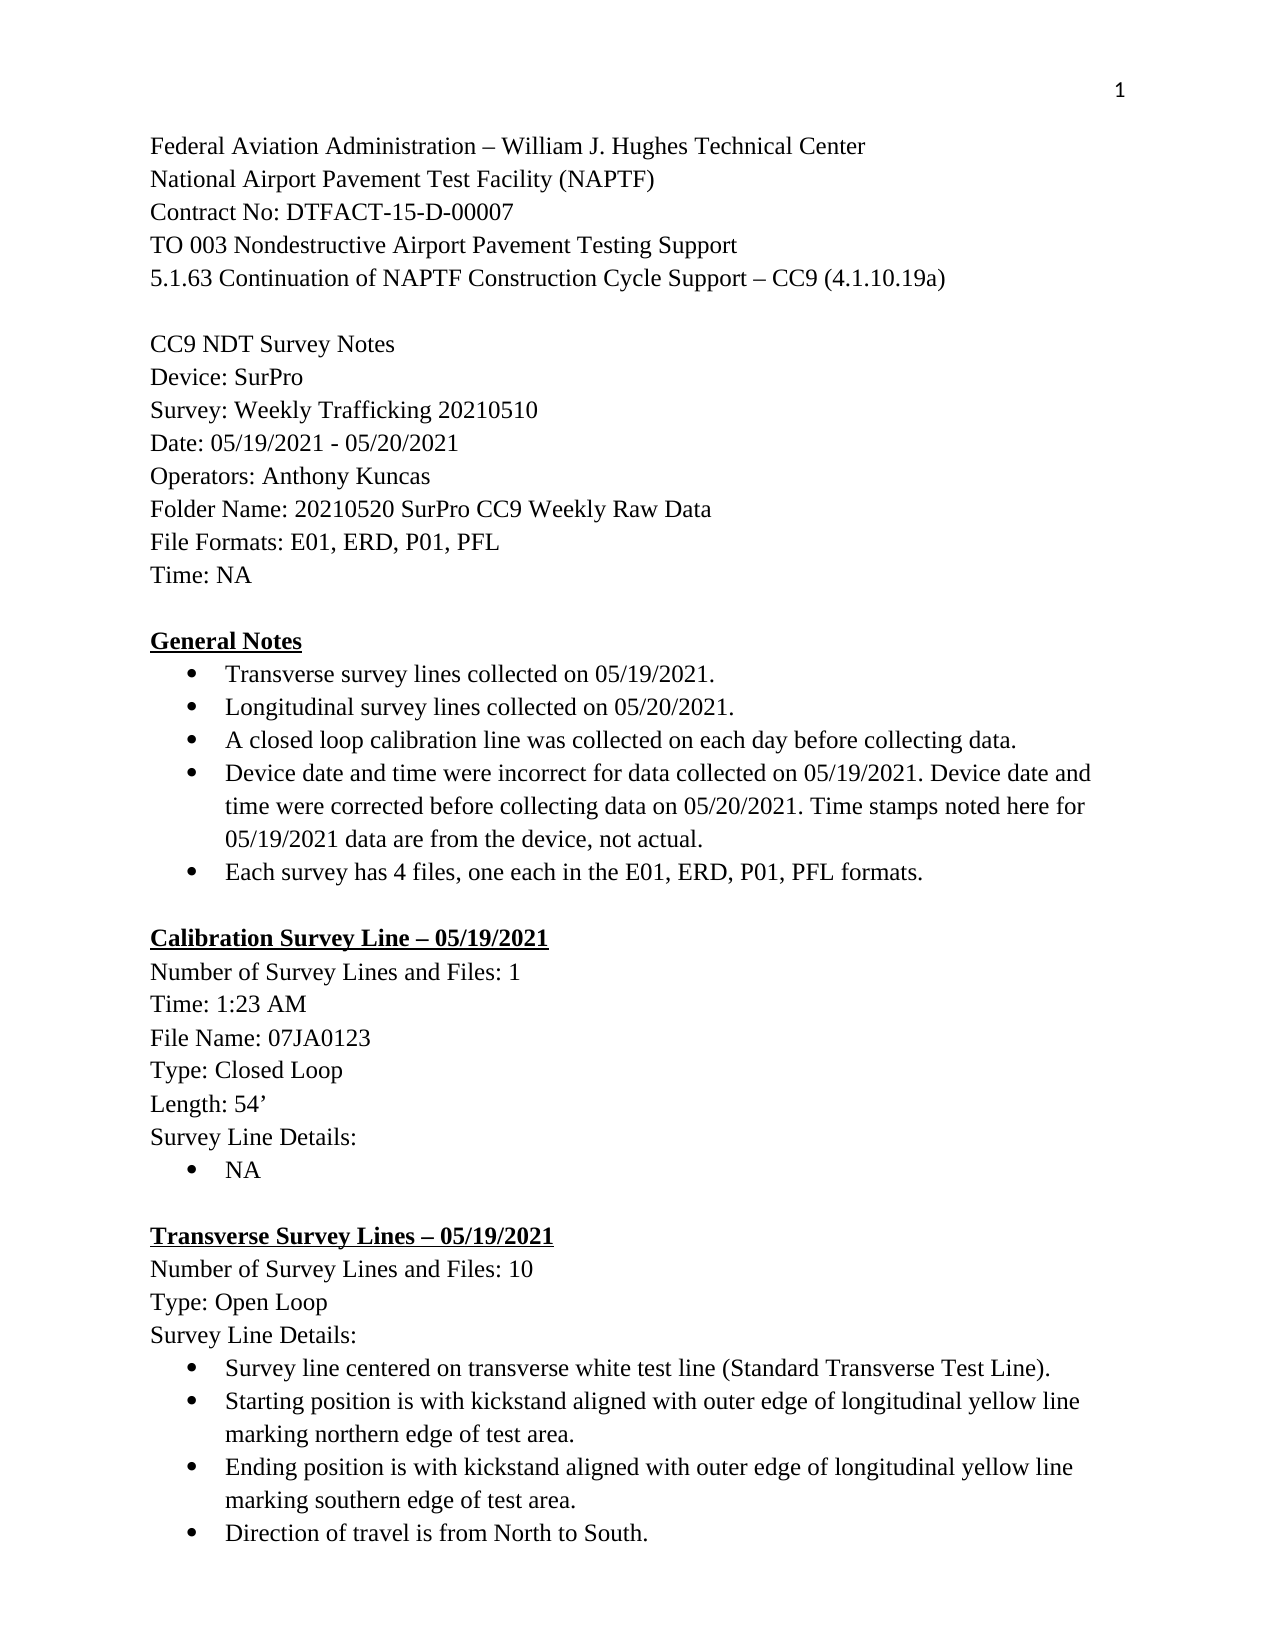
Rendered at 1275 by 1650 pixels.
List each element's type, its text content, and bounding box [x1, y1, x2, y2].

text 5.1.63 Continuation of NAPTF Construction Cycle Support – CC9 (4.1.10.19a) [150, 263, 1125, 292]
text CC9 NDT Survey Notes [150, 329, 1125, 358]
text Date: 05/19/2021 - 05/20/2021 [150, 428, 1125, 457]
text TO 003 Nondestructive Airport Pavement Testing Support [150, 230, 1125, 259]
text Survey: Weekly Trafficking 20210510 [150, 395, 1125, 424]
text Type: Closed Loop [150, 1056, 1125, 1084]
text Type: Open Loop [150, 1287, 1125, 1316]
text Contract No: DTFACT-15-D-00007 [150, 197, 1125, 226]
text National Airport Pavement Test Facility (NAPTF) [150, 164, 1125, 193]
text File Name: 07JA0123 [150, 1023, 1125, 1051]
list Each survey has 4 files, one each in the E01, ERD, P01, PFL formats. [187, 857, 1125, 886]
list Longitudinal survey lines collected on 05/20/2021. [187, 692, 1125, 721]
list Transverse survey lines collected on 05/19/2021. [187, 659, 1125, 688]
text Calibration Survey Line – 05/19/2021 [150, 923, 1125, 952]
text Federal Aviation Administration – William J. Hughes Technical Center [150, 131, 1125, 160]
list Survey line centered on transverse white test line (Standard Transverse Test Line). [187, 1353, 1125, 1382]
text Survey Line Details: [150, 1122, 1125, 1150]
text Time: NA [150, 560, 1125, 589]
list Starting position is with kickstand aligned with outer edge of longitudinal yellow line marking northern edge of test area. [187, 1386, 1125, 1448]
text Operators: Anthony Kuncas [150, 461, 1125, 490]
text General Notes [150, 626, 1125, 655]
text File Formats: E01, ERD, P01, PFL [150, 527, 1125, 556]
list Device date and time were incorrect for data collected on 05/19/2021. Device date and time were corrected before collecting data on 05/20/2021. Time stamps noted here for 05/19/2021 data are from the device, not actual. [187, 758, 1125, 853]
text Transverse Survey Lines – 05/19/2021 [150, 1221, 1125, 1249]
list A closed loop calibration line was collected on each day before collecting data. [187, 725, 1125, 754]
text Time: 1:23 AM [150, 989, 1125, 1018]
text Number of Survey Lines and Files: 10 [150, 1254, 1125, 1282]
text Number of Survey Lines and Files: 1 [150, 957, 1125, 985]
text Device: SurPro [150, 362, 1125, 391]
list Ending position is with kickstand aligned with outer edge of longitudinal yellow line marking southern edge of test area. [187, 1452, 1125, 1514]
text Folder Name: 20210520 SurPro CC9 Weekly Raw Data [150, 494, 1125, 523]
list NA [187, 1155, 1125, 1183]
text Survey Line Details: [150, 1320, 1125, 1348]
list Direction of travel is from North to South. [187, 1518, 1125, 1547]
text Length: 54’ [150, 1089, 1125, 1117]
